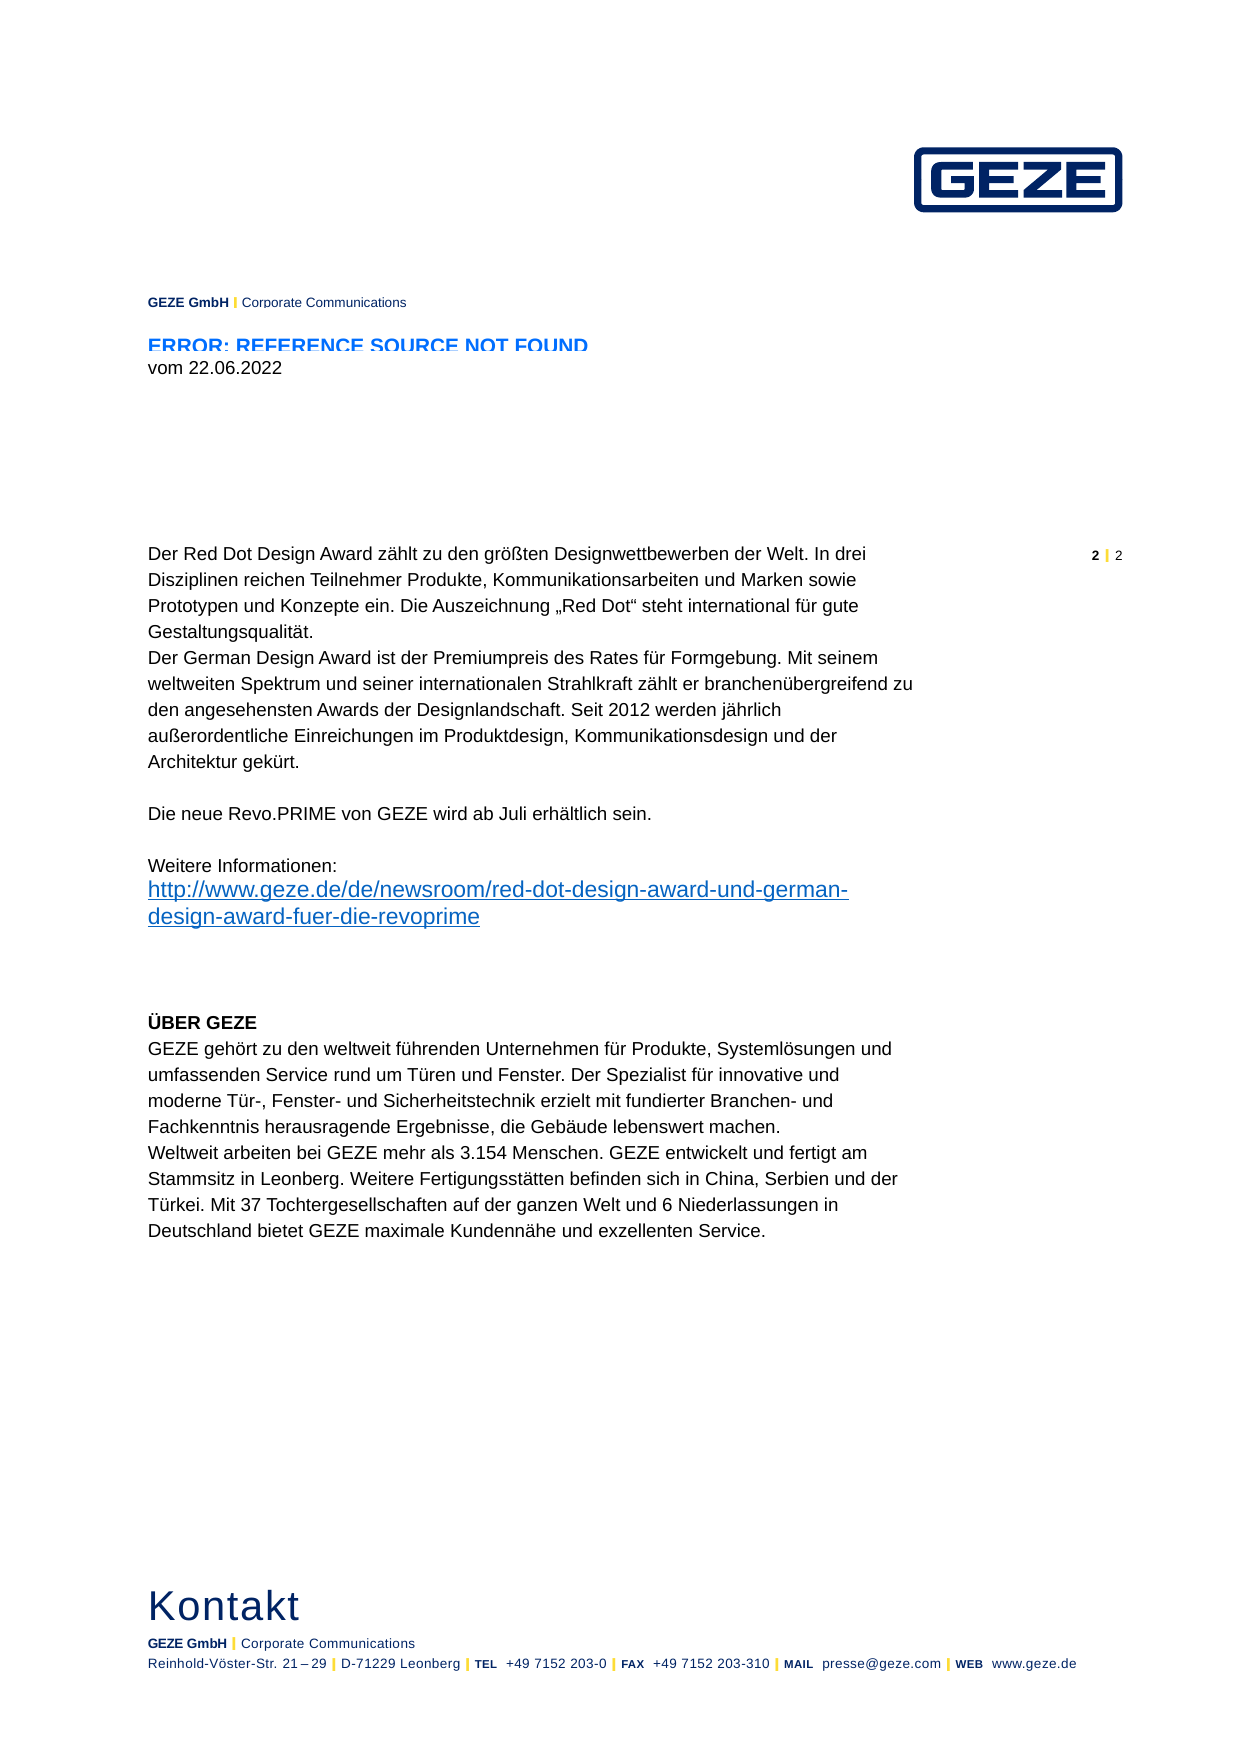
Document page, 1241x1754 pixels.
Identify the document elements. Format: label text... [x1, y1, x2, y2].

text Der Red Dot Design Award zählt zu den größten Designwettbewerben der Welt. In drei Disziplinen reichen Teilnehmer Produkte, Kommunikationsarbeiten und Marken sowie Prototypen und Konzepte ein. Die Auszeichnung „Red Dot“ steht international für gute Gestaltungsqualität. [148, 538, 915, 642]
text http://www.geze.de/de/newsroom/red-dot-design-award-und-german-design-award-fuer-die-revoprime [148, 876, 915, 929]
text Die neue Revo.PRIME von GEZE wird ab Juli erhältlich sein. [148, 798, 915, 824]
text Der German Design Award ist der Premiumpreis des Rates für Formgebung. Mit seinem weltweiten Spektrum und seiner internationalen Strahlkraft zählt er branchenübergreifend zu den angesehensten Awards der Designlandschaft. Seit 2012 werden jährlich außerordentliche Einreichungen im Produktdesign, Kommunikationsdesign und der Architektur gekürt. [148, 642, 915, 772]
text ÜBER GEZE [148, 1007, 915, 1033]
text GEZE gehört zu den weltweit führenden Unternehmen für Produkte, Systemlösungen und umfassenden Service rund um Türen und Fenster. Der Spezialist für innovative und moderne Tür-, Fenster- und Sicherheitstechnik erzielt mit fundierter Branchen- und Fachkenntnis herausragende Ergebnisse, die Gebäude lebenswert machen. [148, 1033, 915, 1137]
text Weltweit arbeiten bei GEZE mehr als 3.154 Menschen. GEZE entwickelt und fertigt am Stammsitz in Leonberg. Weitere Fertigungsstätten befinden sich in China, Serbien und der Türkei. Mit 37 Tochtergesellschaften auf der ganzen Welt und 6 Niederlassungen in Deutschland bietet GEZE maximale Kundennähe und exzellenten Service. [148, 1137, 915, 1242]
text Weitere Informationen: [148, 850, 915, 876]
